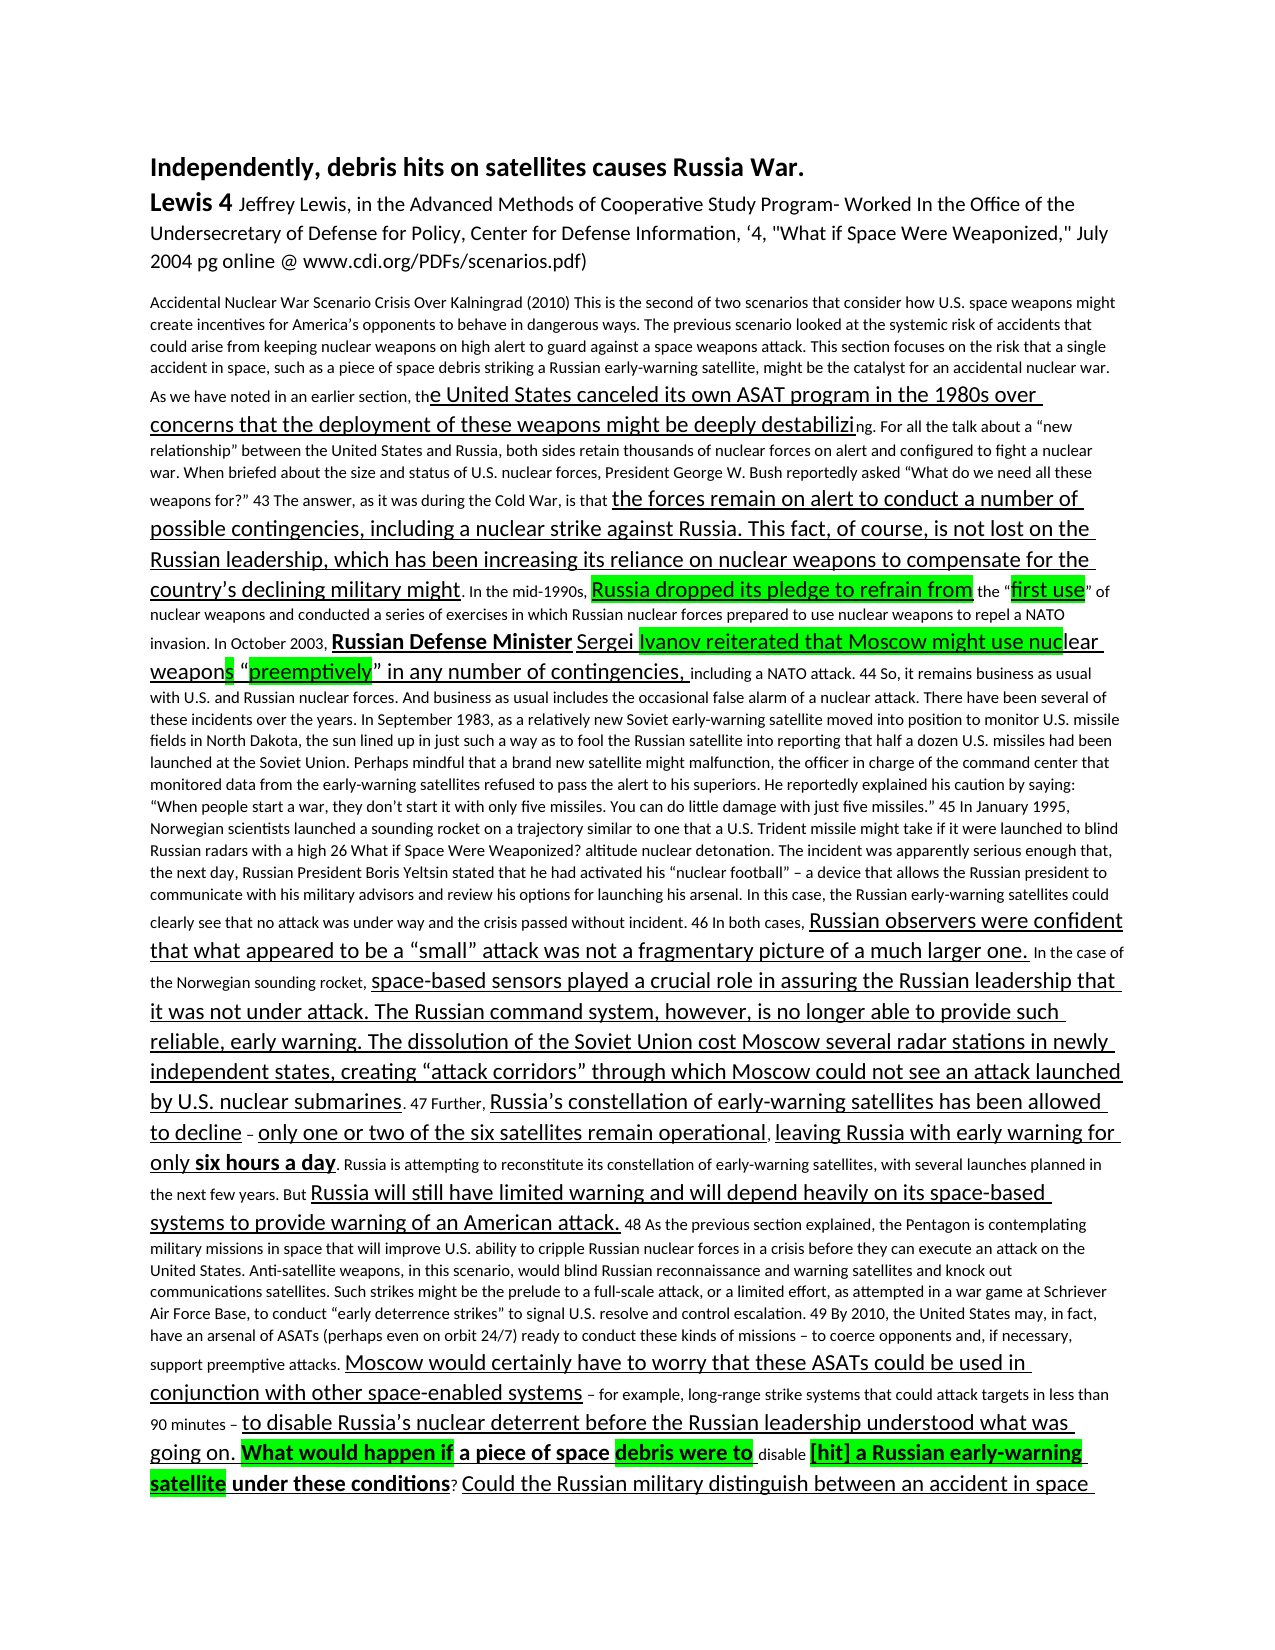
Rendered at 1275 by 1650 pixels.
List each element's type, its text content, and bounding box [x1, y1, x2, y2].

subtitle Independently, debris hits on satellites causes Russia War. [150, 150, 1125, 183]
text Lewis 4 Jeffrey Lewis, in the Advanced Methods of Cooperative Study Program- Worked In the Office of the Undersecretary of Defense for Policy, Center for Defense Information, ‘4, "What if Space Were Weaponized," July 2004 pg online @ www.cdi.org/PDFs/scenarios.pdf) [150, 186, 1125, 273]
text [150, 292, 1125, 1497]
